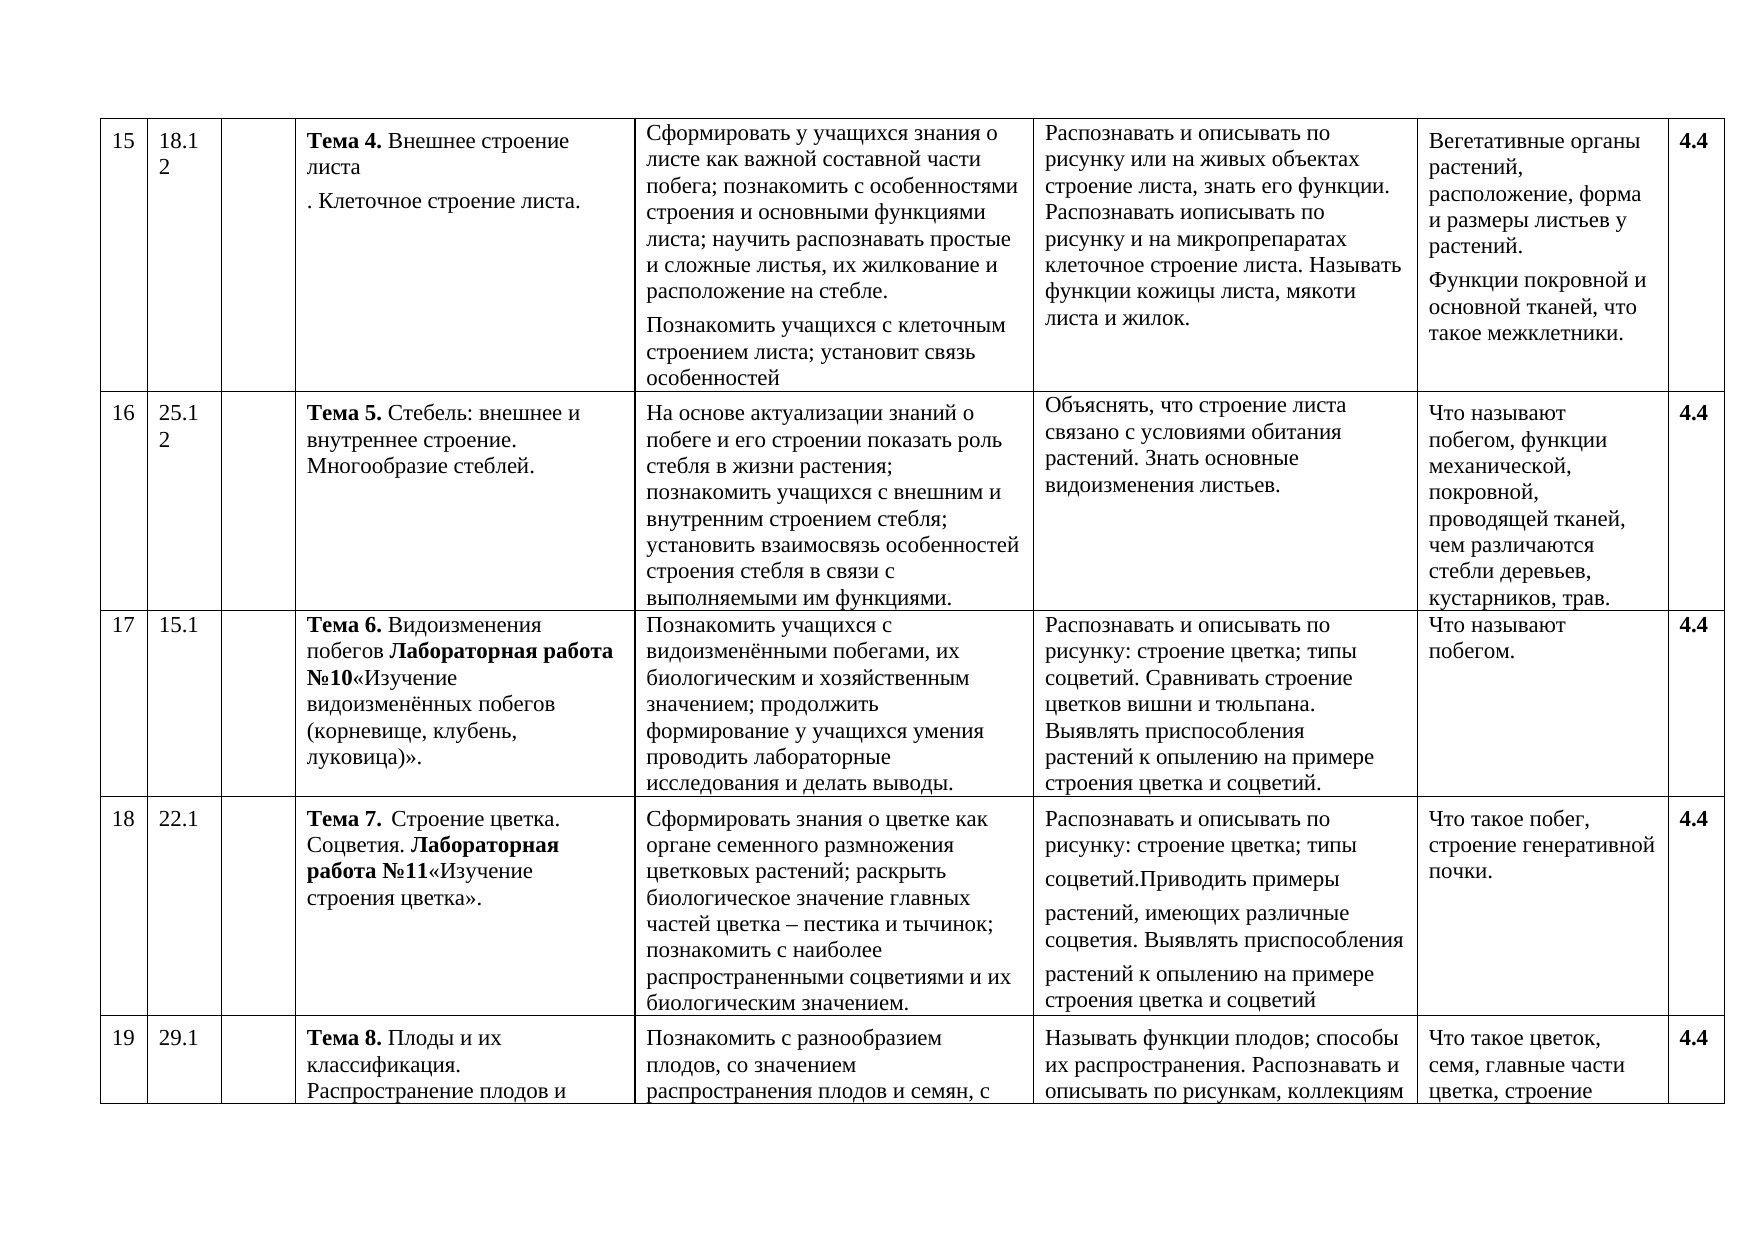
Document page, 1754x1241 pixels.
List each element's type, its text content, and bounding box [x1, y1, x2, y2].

table_cell На основе актуализации знаний о побеге и его строении показать роль стебля в жизни растения; познакомить учащихся с внешним и внутренним строением стебля; установить взаимосвязь особенностей строения стебля в связи с выполняемыми им функциями. [636, 392, 1033, 610]
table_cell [636, 1016, 1033, 1103]
table_cell 18 [101, 797, 147, 1015]
table_cell Что называют побегом. [1418, 611, 1668, 796]
table_cell [222, 797, 295, 1015]
table_cell 4.4 [1669, 392, 1724, 610]
table_cell 22.1 [148, 797, 221, 1015]
table_cell Тема 5. Стебель: внешнее и внутреннее строение. Многообразие стеблей. [296, 392, 634, 610]
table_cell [1034, 1016, 1417, 1103]
table_cell Объяснять, что строение листа связано с условиями обитания растений. Знать основные видоизменения листьев. [1034, 392, 1417, 610]
table_cell Что такое побег, строение генеративной почки. [1418, 797, 1668, 1015]
table_cell Тема 6. Видоизменения побегов Лабораторная работа №10«Изучение видоизменённых побегов (корневище, клубень, луковица)». [296, 611, 634, 796]
table_cell 4.4 [1669, 611, 1724, 796]
table_cell 25.12 [148, 392, 221, 610]
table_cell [1418, 1016, 1668, 1103]
table_cell Сформировать у учащихся знания о листе как важной составной части побега; познакомить с особенностями строения и основными функциями листа; научить распознавать простые и сложные листья, их жилкование и расположение на стебле. Познакомить учащихся с клеточным строением листа; установит связь особенностей [636, 119, 1033, 391]
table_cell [296, 1016, 634, 1103]
table_cell 4.4 [1669, 1016, 1724, 1103]
table_cell 4.4 [1669, 119, 1724, 391]
table_cell Распознавать и описывать по рисунку: строение цветка; типы соцветий. Сравнивать строение цветков вишни и тюльпана. Выявлять приспособления растений к опылению на примере строения цветка и соцветий. [1034, 611, 1417, 796]
table_cell Сформировать знания о цветке как органе семенного размножения цветковых растений; раскрыть биологическое значение главных частей цветка – пестика и тычинок; познакомить с наиболее распространенными соцветиями и их биологическим значением. [636, 797, 1033, 1015]
table_cell Тема 4. Внешнее строение листа . Клеточное строение листа. [296, 119, 634, 391]
table_cell [222, 392, 295, 610]
table_cell 4.4 [1669, 797, 1724, 1015]
table_cell [222, 119, 295, 391]
table_cell Распознавать и описывать по рисунку: строение цветка; типы соцветий.Приводить примеры растений, имеющих различные соцветия. Выявлять приспособления растений к опылению на примере строения цветка и соцветий [1034, 797, 1417, 1015]
table_cell 17 [101, 611, 147, 796]
table_cell Тема 7. Строение цветка. Соцветия. Лабораторная работа №11«Изучение строения цветка». [296, 797, 634, 1015]
table_cell 18.12 [148, 119, 221, 391]
table_cell Распознавать и описывать по рисунку или на живых объектах строение листа, знать его функции. Распознавать иописывать по рисунку и на микропрепаратах клеточное строение листа. Называть функции кожицы листа, мякоти листа и жилок. [1034, 119, 1417, 391]
table_cell 16 [101, 392, 147, 610]
table_cell [222, 1016, 295, 1103]
table_cell 15 [101, 119, 147, 391]
table_cell Познакомить учащихся с видоизменёнными побегами, их биологическим и хозяйственным значением; продолжить формирование у учащихся умения проводить лабораторные исследования и делать выводы. [636, 611, 1033, 796]
table_cell Что называют побегом, функции механической, покровной, проводящей тканей, чем различаются стебли деревьев, кустарников, трав. [1418, 392, 1668, 610]
table_cell Вегетативные органы растений, расположение, форма и размеры листьев у растений. Функции покровной и основной тканей, что такое межклетники. [1418, 119, 1668, 391]
table_cell 29.1 [148, 1016, 221, 1103]
table_cell 19 [101, 1016, 147, 1103]
table_cell 15.1 [148, 611, 221, 796]
table_cell [222, 611, 295, 796]
